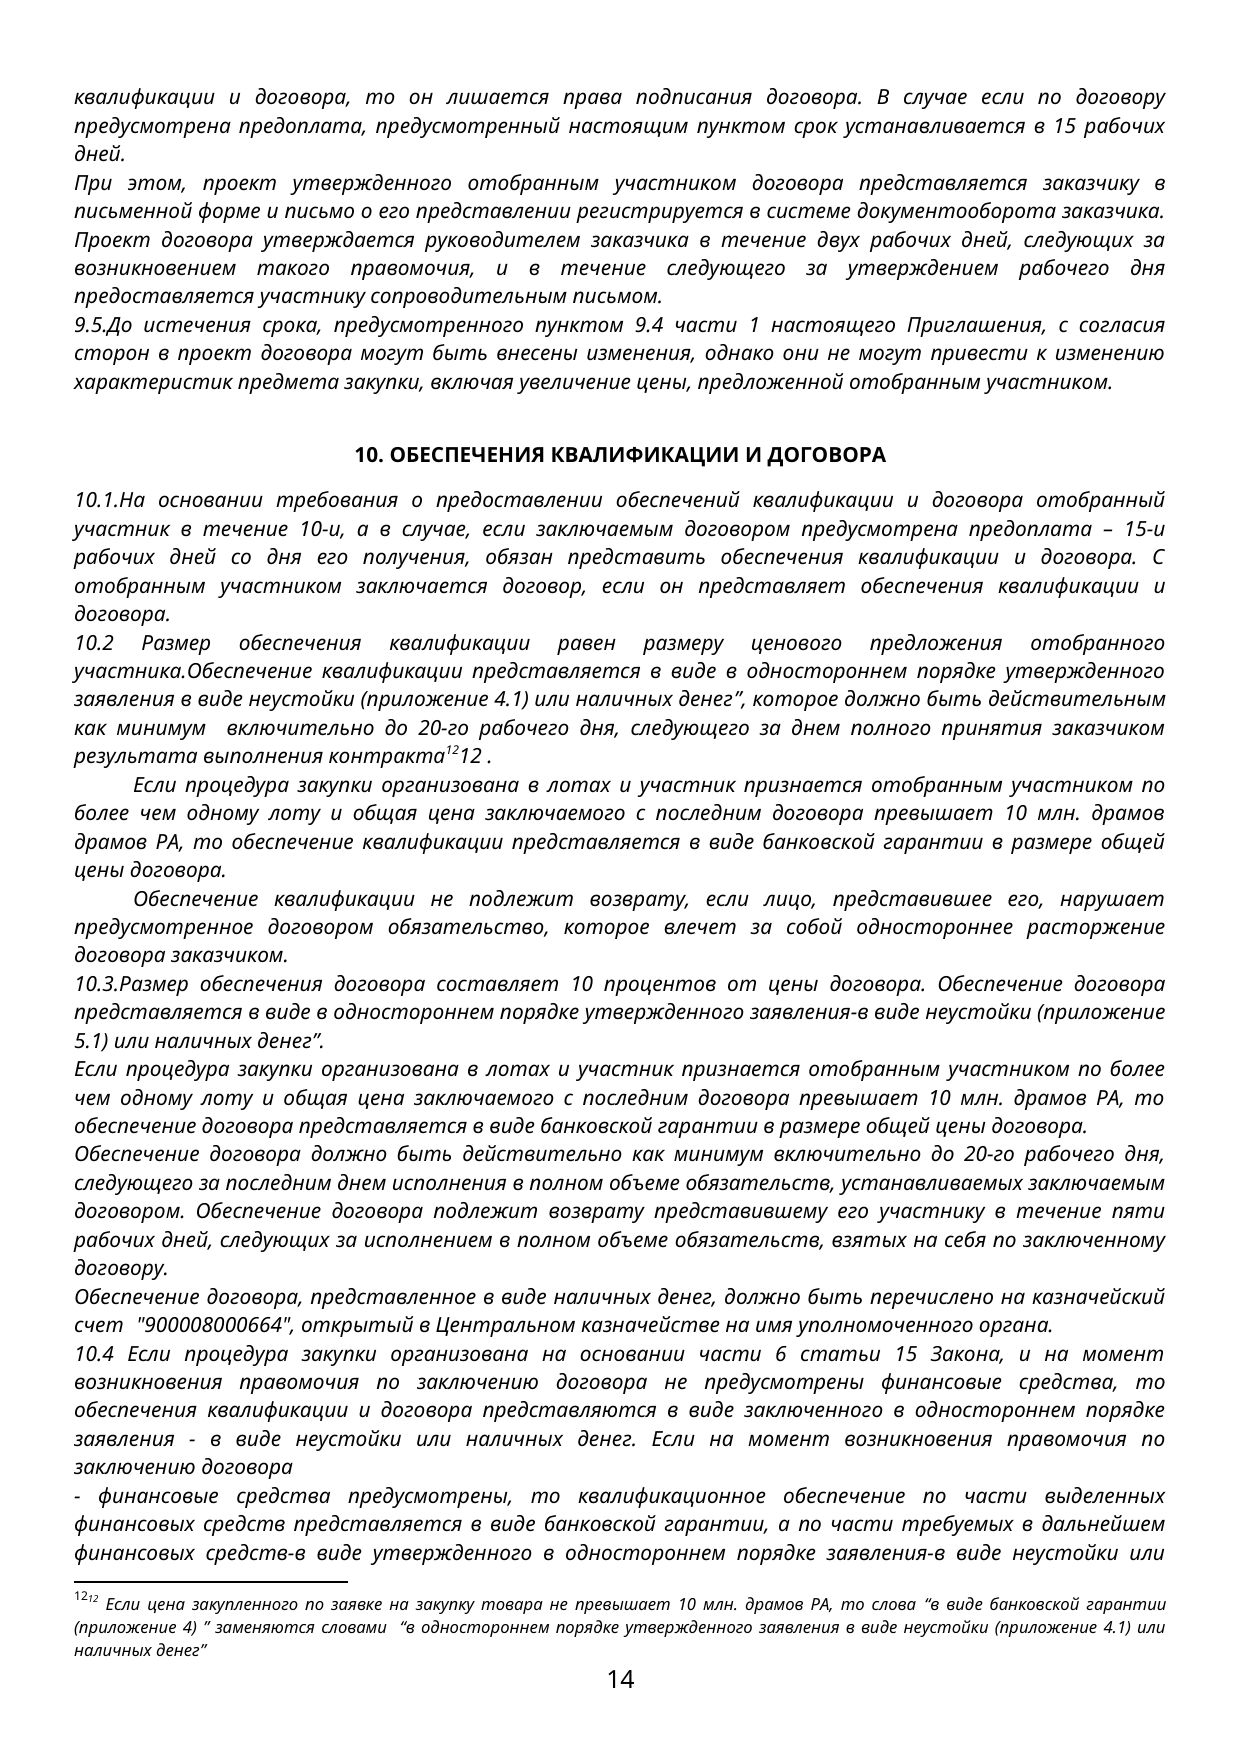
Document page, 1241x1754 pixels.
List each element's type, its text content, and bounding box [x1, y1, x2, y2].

text Обеспечение квалификации не подлежит возврату, если лицо, представившее его, нарушает предусмотренное договором обязательство, которое влечет за собой одностороннее расторжение договора заказчиком. [74, 884, 1167, 969]
text 10.4 Если процедура закупки организована на основании части 6 статьи 15 Закона, и на момент возникновения правомочия по заключению договора не предусмотрены финансовые средства, то обеспечения квалификации и договора представляются в виде заключенного в одностороннем порядке заявления - в виде неустойки или наличных денег. Если на момент возникновения правомочия по заключению договора [74, 1339, 1167, 1481]
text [74, 1481, 1167, 1566]
text 10.1.На основании требования о предоставлении обеспечений квалификации и договора отобранный участник в течение 10-и, а в случае, если заключаемым договором предусмотрена предоплата – 15-и рабочих дней со дня его получения, обязан представить обеспечения квалификации и договора. С отобранным участником заключается договор, если он представляет обеспечения квалификации и договора. [74, 486, 1167, 628]
text 10.3.Размер обеспечения договора составляет 10 процентов от цены договора. Обеспечение договора представляется в виде в одностороннем порядке утвержденного заявления-в виде неустойки (приложение 5.1) или наличных денег”. [74, 969, 1167, 1054]
text При этом, проект утвержденного отобранным участником договора представляется заказчику в письменной форме и письмо о его представлении регистрируется в системе документооборота заказчика. Проект договора утверждается руководителем заказчика в течение двух рабочих дней, следующих за возникновением такого правомочия, и в течение следующего за утверждением рабочего дня предоставляется участнику сопроводительным письмом. [74, 168, 1167, 310]
text Обеспечение договора, представленное в виде наличных денег, должно быть перечислено на казначейский счет "900008000664", открытый в Центральном казначействе на имя уполномоченного органа. [74, 1282, 1167, 1339]
text 9.5.До истечения срока, предусмотренного пунктом 9.4 части 1 настоящего Приглашения, с согласия сторон в проект договора могут быть внесены изменения, однако они не могут привести к изменению характеристик предмета закупки, включая увеличение цены, предложенной отобранным участником. [74, 310, 1167, 395]
text Обеспечение договора должно быть действительно как минимум включительно до 20-го рабочего дня, следующего за последним днем исполнения в полном объеме обязательств, устанавливаемых заключаемым договором. Обеспечение договора подлежит возврату представившему его участнику в течение пяти рабочих дней, следующих за исполнением в полном объеме обязательств, взятых на себя по заключенному договору. [74, 1139, 1167, 1282]
text Если процедура закупки организована в лотах и участник признается отобранным участником по более чем одному лоту и общая цена заключаемого с последним договора превышает 10 млн. драмов РА, то обеспечение договора представляется в виде банковской гарантии в размере общей цены договора. [74, 1054, 1167, 1139]
text 10. ОБЕСПЕЧЕНИЯ КВАЛИФИКАЦИИ И ДОГОВОРА [74, 440, 1167, 469]
text 10.2 Размер обеспечения квалификации равен размеру ценового предложения отобранного участника.Обеспечение квалификации представляется в виде в одностороннем порядке утвержденного заявления в виде неустойки (приложение 4.1) или наличных денег”, которое должно быть действительным как минимум включительно до 20-го рабочего дня, следующего за днем полного принятия заказчиком результата выполнения контракта12 . [74, 628, 1167, 770]
text Если процедура закупки организована в лотах и участник признается отобранным участником по более чем одному лоту и общая цена заключаемого с последним договора превышает 10 млн. драмов драмов РА, то обеспечение квалификации представляется в виде банковской гарантии в размере общей цены договора. [74, 770, 1167, 884]
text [74, 82, 1167, 168]
